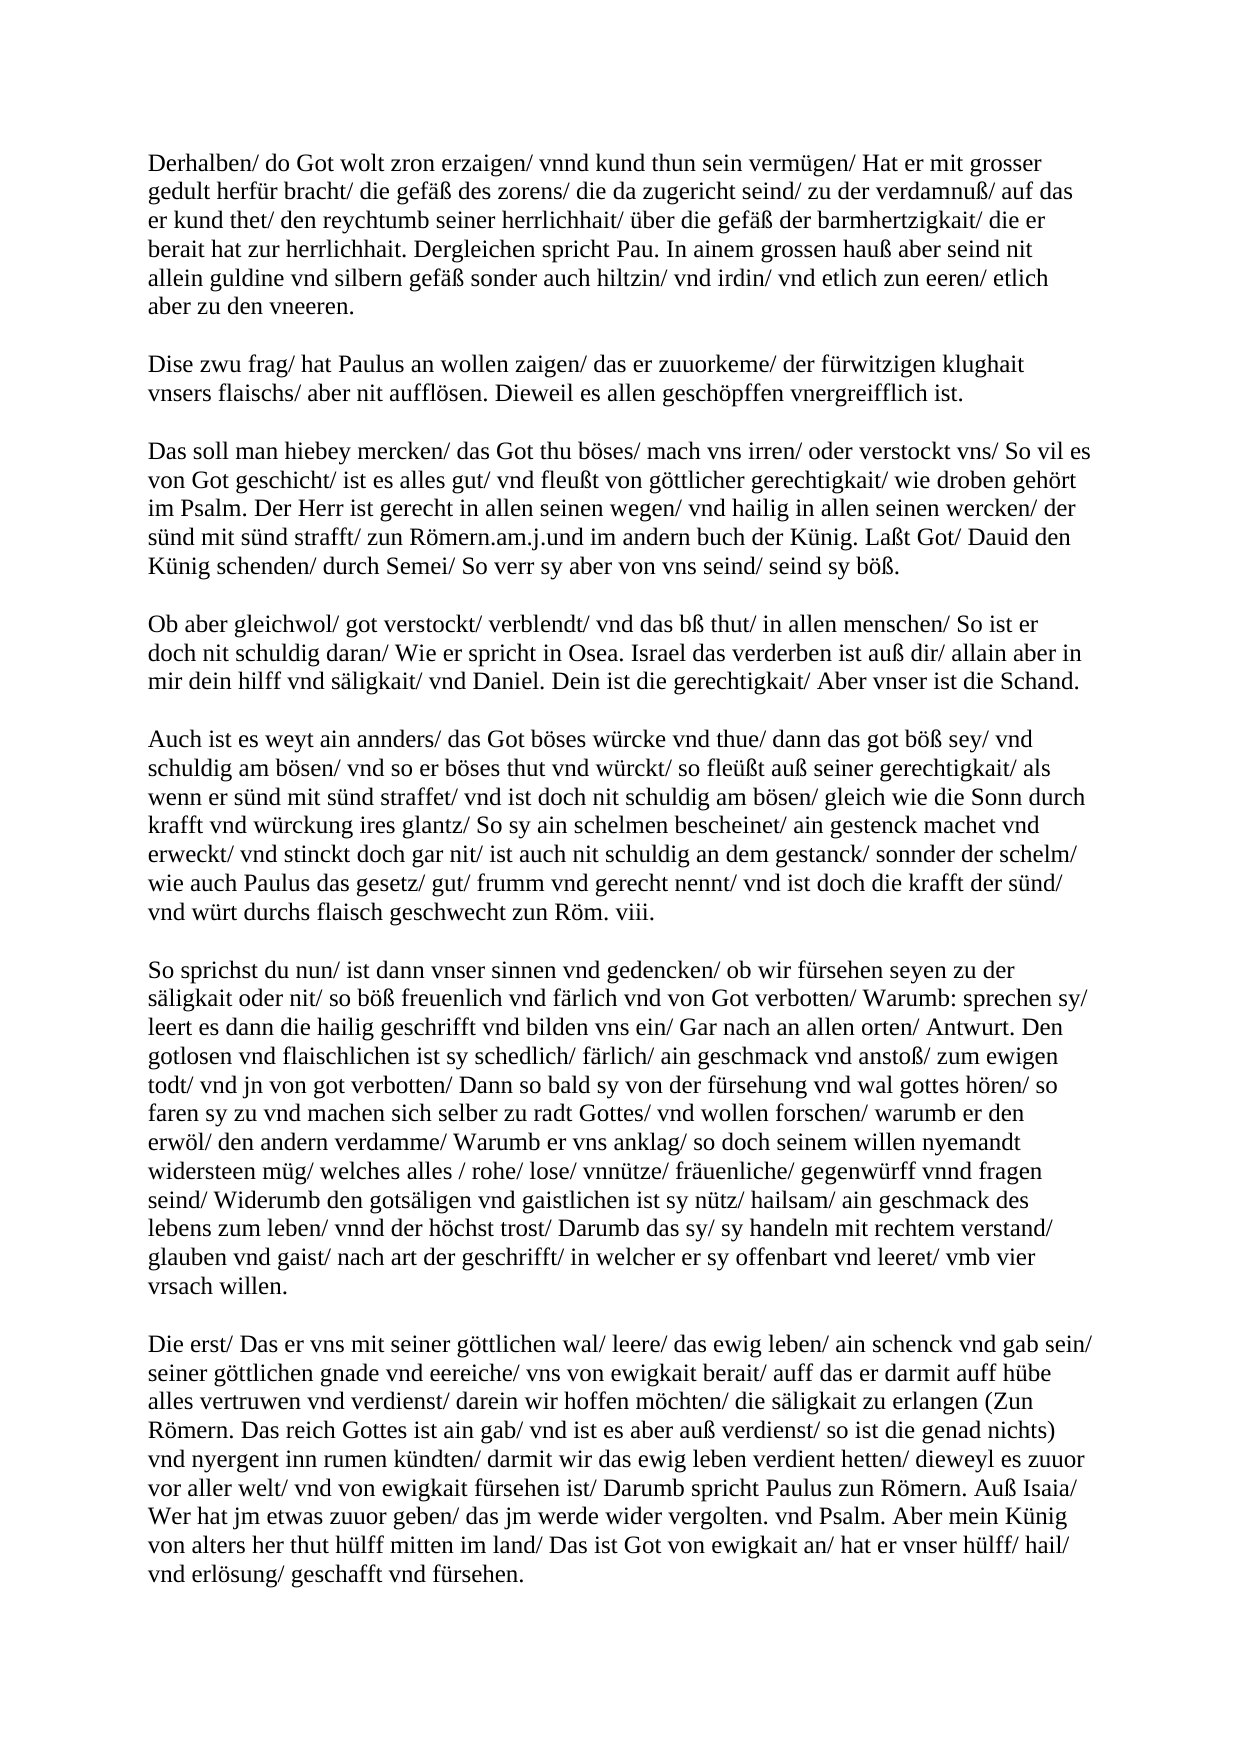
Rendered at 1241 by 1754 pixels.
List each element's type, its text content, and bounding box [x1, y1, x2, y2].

text Auch ist es weyt ain annders/ das Got böses würcke vnd thue/ dann das got böß sey/ vnd schuldig am bösen/ vnd so er böses thut vnd würckt/ so fleüßt auß seiner gerechtigkait/ als wenn er sünd mit sünd straffet/ vnd ist doch nit schuldig am bösen/ gleich wie die Sonn durch krafft vnd würckung ires glantz/ So sy ain schelmen bescheinet/ ain gestenck machet vnd erweckt/ vnd stinckt doch gar nit/ ist auch nit schuldig an dem gestanck/ sonnder der schelm/ wie auch Paulus das gesetz/ gut/ frumm vnd gerecht nennt/ vnd ist doch die krafft der sünd/ vnd würt durchs flaisch geschwecht zun Röm. viii. [148, 724, 1093, 926]
text So sprichst du nun/ ist dann vnser sinnen vnd gedencken/ ob wir fürsehen seyen zu der säligkait oder nit/ so böß freuenlich vnd färlich vnd von Got verbotten/ Warumb: sprechen sy/ leert es dann die hailig geschrifft vnd bilden vns ein/ Gar nach an allen orten/ Antwurt. Den gotlosen vnd flaischlichen ist sy schedlich/ färlich/ ain geschmack vnd anstoß/ zum ewigen todt/ vnd jn von got verbotten/ Dann so bald sy von der fürsehung vnd wal gottes hören/ so faren sy zu vnd machen sich selber zu radt Gottes/ vnd wollen forschen/ warumb er den erwöl/ den andern verdamme/ Warumb er vns anklag/ so doch seinem willen nyemandt widersteen müg/ welches alles / rohe/ lose/ vnnütze/ fräuenliche/ gegenwürff vnnd fragen seind/ Widerumb den gotsäligen vnd gaistlichen ist sy nütz/ hailsam/ ain geschmack des lebens zum leben/ vnnd der höchst trost/ Darumb das sy/ sy handeln mit rechtem verstand/ glauben vnd gaist/ nach art der geschrifft/ in welcher er sy offenbart vnd leeret/ vmb vier vrsach willen. [148, 955, 1093, 1300]
text Dise zwu frag/ hat Paulus an wollen zaigen/ das er zuuorkeme/ der fürwitzigen klughait vnsers flaischs/ aber nit aufflösen. Dieweil es allen geschöpffen vnergreifflich ist. [148, 349, 1093, 407]
text Derhalben/ do Got wolt zron erzaigen/ vnnd kund thun sein vermügen/ Hat er mit grosser gedult herfür bracht/ die gefäß des zorens/ die da zugericht seind/ zu der verdamnuß/ auf das er kund thet/ den reychtumb seiner herrlichhait/ über die gefäß der barmhertzigkait/ die er berait hat zur herrlichhait. Dergleichen spricht Pau. In ainem grossen hauß aber seind nit allein guldine vnd silbern gefäß sonder auch hiltzin/ vnd irdin/ vnd etlich zun eeren/ etlich aber zu den vneeren. [148, 148, 1093, 320]
text Die erst/ Das er vns mit seiner göttlichen wal/ leere/ das ewig leben/ ain schenck vnd gab sein/ seiner göttlichen gnade vnd eereiche/ vns von ewigkait berait/ auff das er darmit auff hübe alles vertruwen vnd verdienst/ darein wir hoffen möchten/ die säligkait zu erlangen (Zun Römern. Das reich Gottes ist ain gab/ vnd ist es aber auß verdienst/ so ist die genad nichts) vnd nyergent inn rumen kündten/ darmit wir das ewig leben verdient hetten/ dieweyl es zuuor vor aller welt/ vnd von ewigkait fürsehen ist/ Darumb spricht Paulus zun Römern. Auß Isaia/ Wer hat jm etwas zuuor geben/ das jm werde wider vergolten. vnd Psalm. Aber mein Künig von alters her thut hülff mitten im land/ Das ist Got von ewigkait an/ hat er vnser hülff/ hail/ vnd erlösung/ geschafft vnd fürsehen. [148, 1329, 1093, 1588]
text Das soll man hiebey mercken/ das Got thu böses/ mach vns irren/ oder verstockt vns/ So vil es von Got geschicht/ ist es alles gut/ vnd fleußt von göttlicher gerechtigkait/ wie droben gehört im Psalm. Der Herr ist gerecht in allen seinen wegen/ vnd hailig in allen seinen wercken/ der sünd mit sünd strafft/ zun Römern.am.j.und im andern buch der Künig. Laßt Got/ Dauid den Künig schenden/ durch Semei/ So verr sy aber von vns seind/ seind sy böß. [148, 436, 1093, 580]
text Ob aber gleichwol/ got verstockt/ verblendt/ vnd das bß thut/ in allen menschen/ So ist er doch nit schuldig daran/ Wie er spricht in Osea. Israel das verderben ist auß dir/ allain aber in mir dein hilff vnd säligkait/ vnd Daniel. Dein ist die gerechtigkait/ Aber vnser ist die Schand. [148, 609, 1093, 695]
